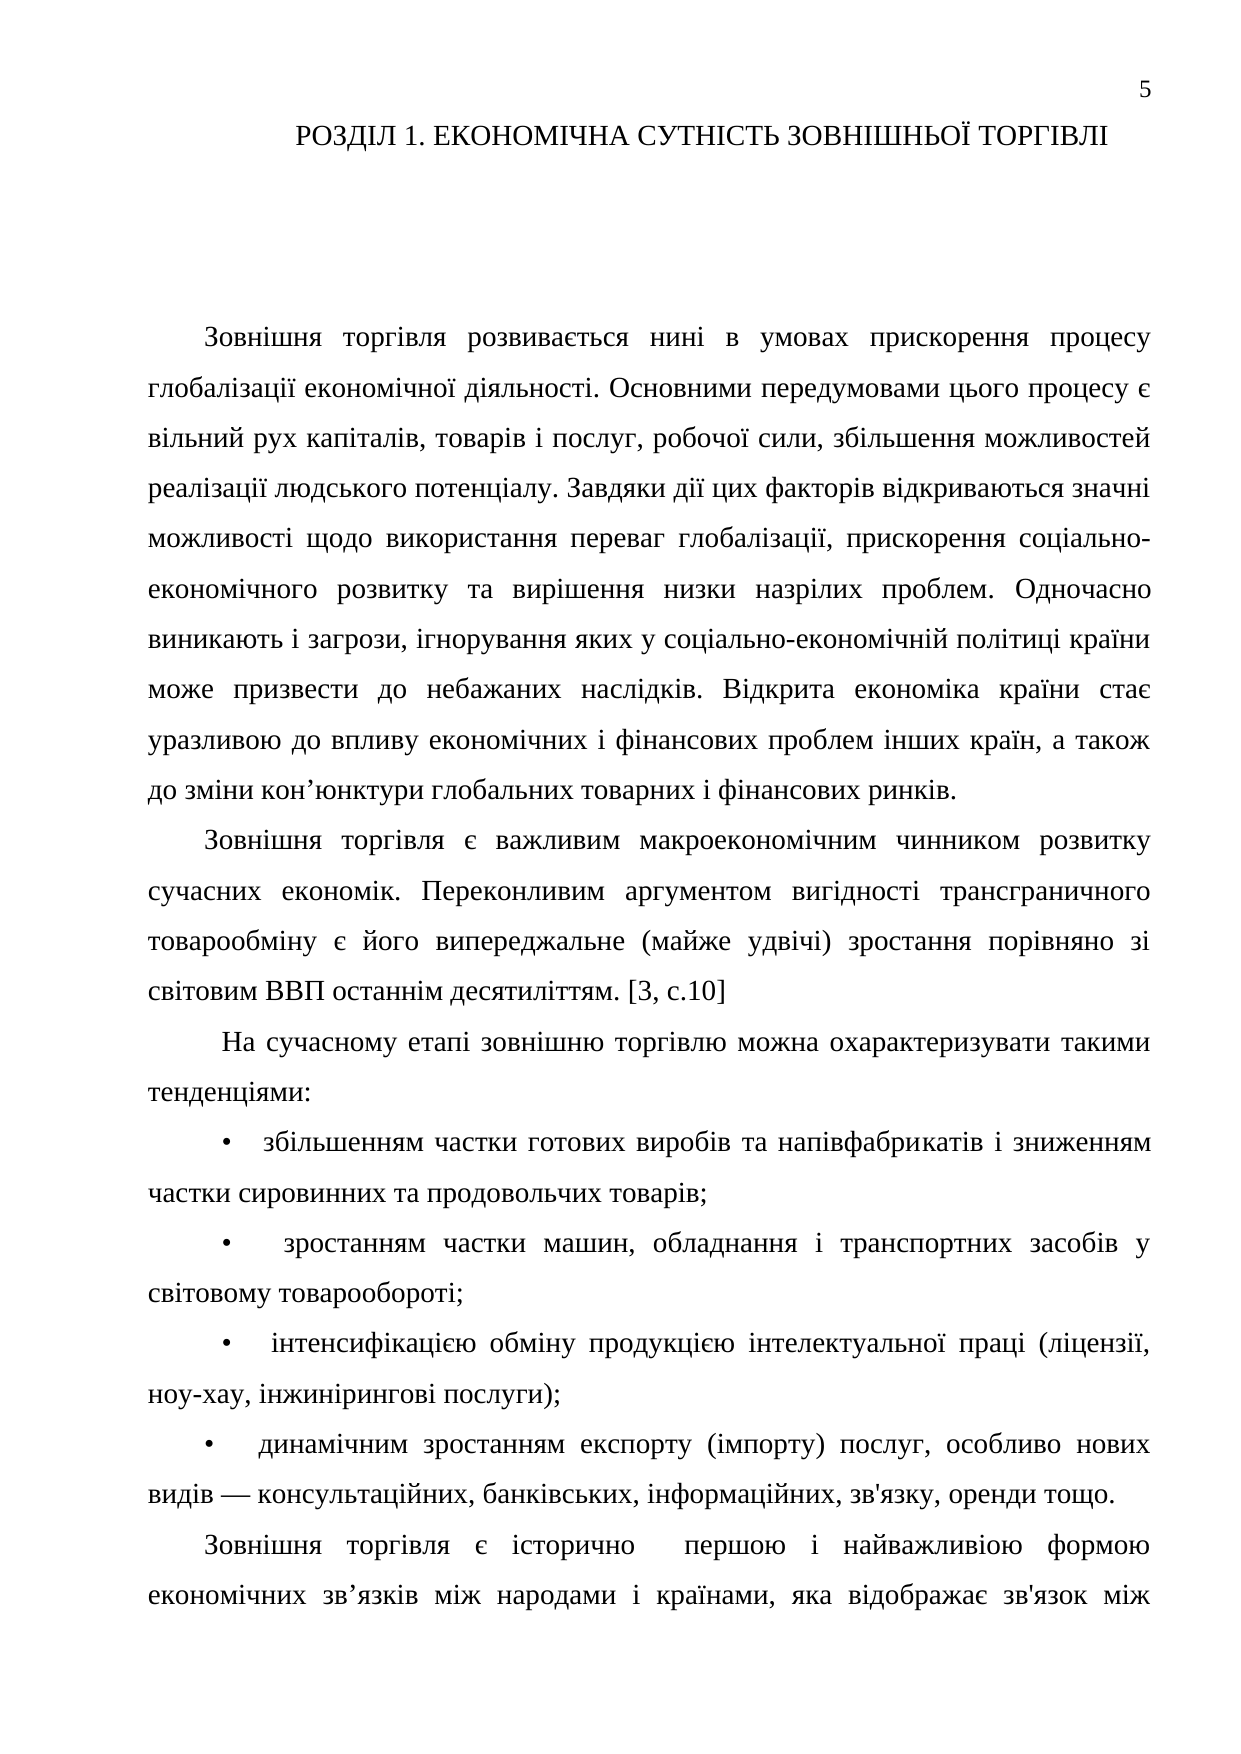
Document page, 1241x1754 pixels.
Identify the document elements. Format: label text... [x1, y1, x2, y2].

text На сучасному етапі зовнішню торгівлю можна охарактеризувати такими тенденціями: [148, 1024, 1152, 1108]
text • збільшенням частки готових виробів та напівфабрикатів і зниженням частки сировинних та продовольчих товарів; [148, 1124, 1152, 1208]
text • зростанням частки машин, обладнання і транспортних засобів у світовому товарообороті; [148, 1225, 1152, 1309]
text • динамічним зростанням експорту (імпорту) послуг, особливо нових видів — консультаційних, банківських, інформаційних, зв'язку, оренди тощо. [148, 1426, 1152, 1510]
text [148, 1527, 1152, 1611]
text Зовнішня торгівля є важливим макроекономічним чинником розвитку сучасних економік. Переконливим аргументом вигідності трансграничного товарообміну є його випереджальне (майже удвічі) зростання порівняно зі світовим ВВП останнім десятиліттям. [3, c.10] [148, 822, 1152, 1007]
text • інтенсифікацією обміну продукцією інтелектуальної праці (ліцензії, ноу-хау, інжинірингові послуги); [148, 1326, 1152, 1409]
text РОЗДІЛ 1. ЕКОНОМІЧНА СУТНІСТЬ ЗОВНІШНЬОЇ ТОРГІВЛІ [221, 118, 1152, 152]
text Зовнішня торгівля розвивається нині в умовах прискорення процесу глобалізації економічної діяльності. Основними передумовами цього процесу є вільний рух капіталів, товарів і послуг, робочої сили, збільшення можливостей реалізації людського потенціалу. Завдяки дії цих факторів відкриваються значні можливості щодо використання переваг глобалізації, прискорення соціально-економічного розвитку та вирішення низки назрілих проблем. Одночасно виникають і загрози, ігнорування яких у соціально-економічній політиці країни може призвести до небажаних наслідків. Відкрита економіка країни стає уразливою до впливу економічних і фінансових проблем інших країн, а також до зміни кон’юнктури глобальних товарних і фінансових ринків. [148, 319, 1152, 806]
